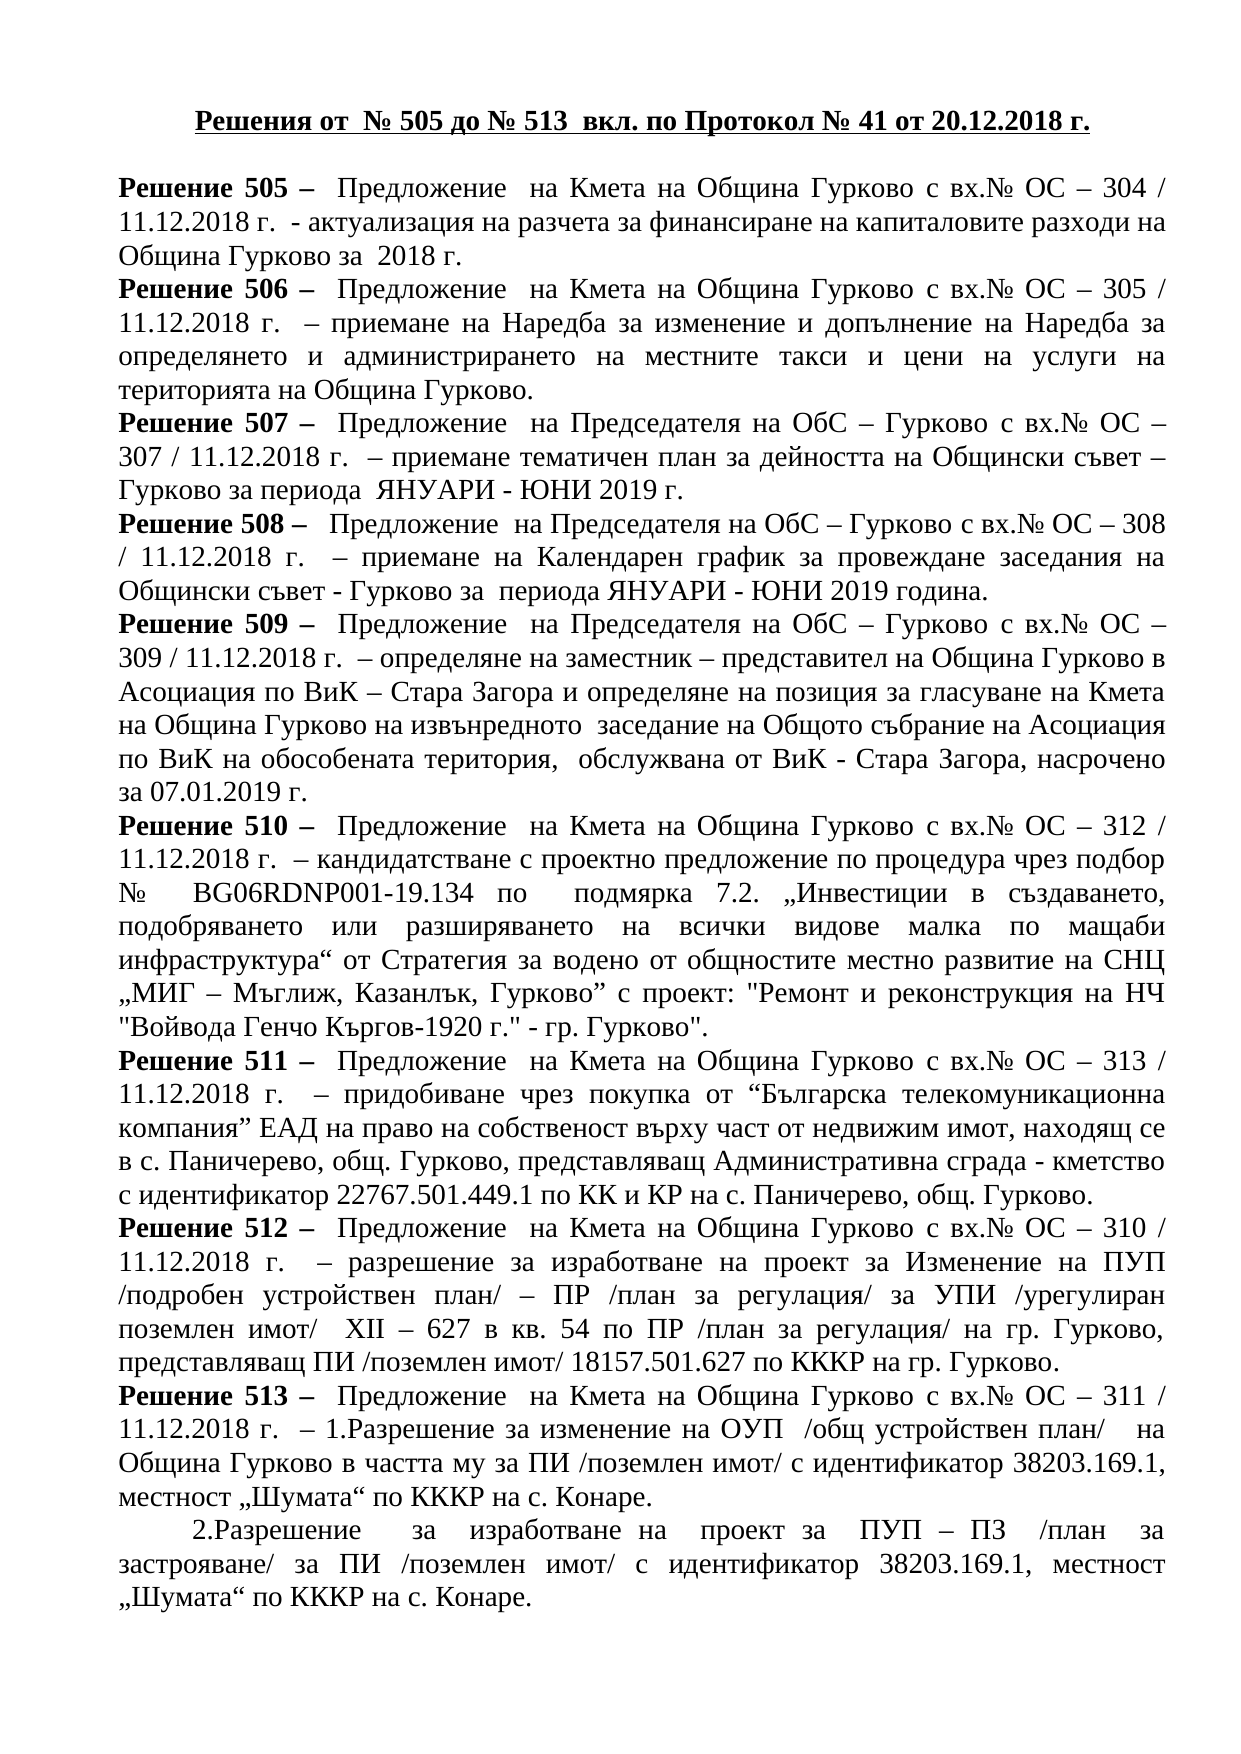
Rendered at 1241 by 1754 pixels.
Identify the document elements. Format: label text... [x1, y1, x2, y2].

text Решение 507 – Предложение на Председателя на ОбС – Гурково с вх.№ ОС – 307 / 11.12.2018 г. – приемане тематичен план за дейността на Общински съвет – Гурково за периода ЯНУАРИ - ЮНИ 2019 г. [118, 405, 1167, 506]
text Решение 509 – Предложение на Председателя на ОбС – Гурково с вх.№ ОС – 309 / 11.12.2018 г. – определяне на заместник – представител на Община Гурково в Асоциация по ВиК – Стара Загора и определяне на позиция за гласуване на Кмета на Община Гурково на извънредното заседание на Общото събрание на Асоциация по ВиК на обособената територия, обслужвана от ВиК - Стара Загора, насрочено за 07.01.2019 г. [118, 607, 1167, 808]
text Решение 505 – Предложение на Кмета на Община Гурково с вх.№ ОС – 304 / 11.12.2018 г. - актуализация на разчета за финансиране на капиталовите разходи на Община Гурково за 2018 г. [118, 171, 1167, 271]
text Решение 506 – Предложение на Кмета на Община Гурково с вх.№ ОС – 305 / 11.12.2018 г. – приемане на Наредба за изменение и допълнение на Наредба за определянето и администрирането на местните такси и цени на услуги на територията на Община Гурково. [118, 271, 1167, 405]
text Решение 513 – Предложение на Кмета на Община Гурково с вх.№ ОС – 311 / 11.12.2018 г. – 1.Разрешение за изменение на ОУП /общ устройствен план/ на Община Гурково в частта му за ПИ /поземлен имот/ с идентификатор 38203.169.1, местност „Шумата“ по КККР на с. Конаре. [118, 1378, 1167, 1512]
text Решение 508 – Предложение на Председателя на ОбС – Гурково с вх.№ ОС – 308 / 11.12.2018 г. – приемане на Календарен график за провеждане заседания на Общински съвет - Гурково за периода ЯНУАРИ - ЮНИ 2019 година. [118, 506, 1167, 607]
text Решение 510 – Предложение на Кмета на Община Гурково с вх.№ ОС – 312 / 11.12.2018 г. – кандидатстване с проектно предложение по процедура чрез подбор № BG06RDNP001-19.134 по подмярка 7.2. „Инвестиции в създаването, подобряването или разширяването на всички видове малка по мащаби инфраструктура“ от Стратегия за водено от общностите местно развитие на СНЦ „МИГ – Мъглиж, Казанлък, Гурково” с проект: "Ремонт и реконструкция на НЧ "Войвода Генчо Къргов-1920 г." - гр. Гурково". [118, 808, 1167, 1043]
text 2.Разрешение за изработване на проект за ПУП – ПЗ /план за застрояване/ за ПИ /поземлен имот/ с идентификатор 38203.169.1, местност „Шумата“ по КККР на с. Конаре. [118, 1512, 1167, 1613]
text Решения от № 505 до № 513 вкл. по Протокол № 41 от 20.12.2018 г. [118, 103, 1167, 137]
text Решение 512 – Предложение на Кмета на Община Гурково с вх.№ ОС – 310 / 11.12.2018 г. – разрешение за изработване на проект за Изменение на ПУП /подробен устройствен план/ – ПР /план за регулация/ за УПИ /урегулиран поземлен имот/ ХІІ – 627 в кв. 54 по ПР /план за регулация/ на гр. Гурково, представляващ ПИ /поземлен имот/ 18157.501.627 по КККР на гр. Гурково. [118, 1210, 1167, 1378]
text Решение 511 – Предложение на Кмета на Община Гурково с вх.№ ОС – 313 / 11.12.2018 г. – придобиване чрез покупка от “Българска телекомуникационна компания” ЕАД на право на собственост върху част от недвижим имот, находящ се в с. Паничерево, общ. Гурково, представляващ Административна сграда - кметство с идентификатор 22767.501.449.1 по КК и КР на с. Паничерево, общ. Гурково. [118, 1043, 1167, 1210]
